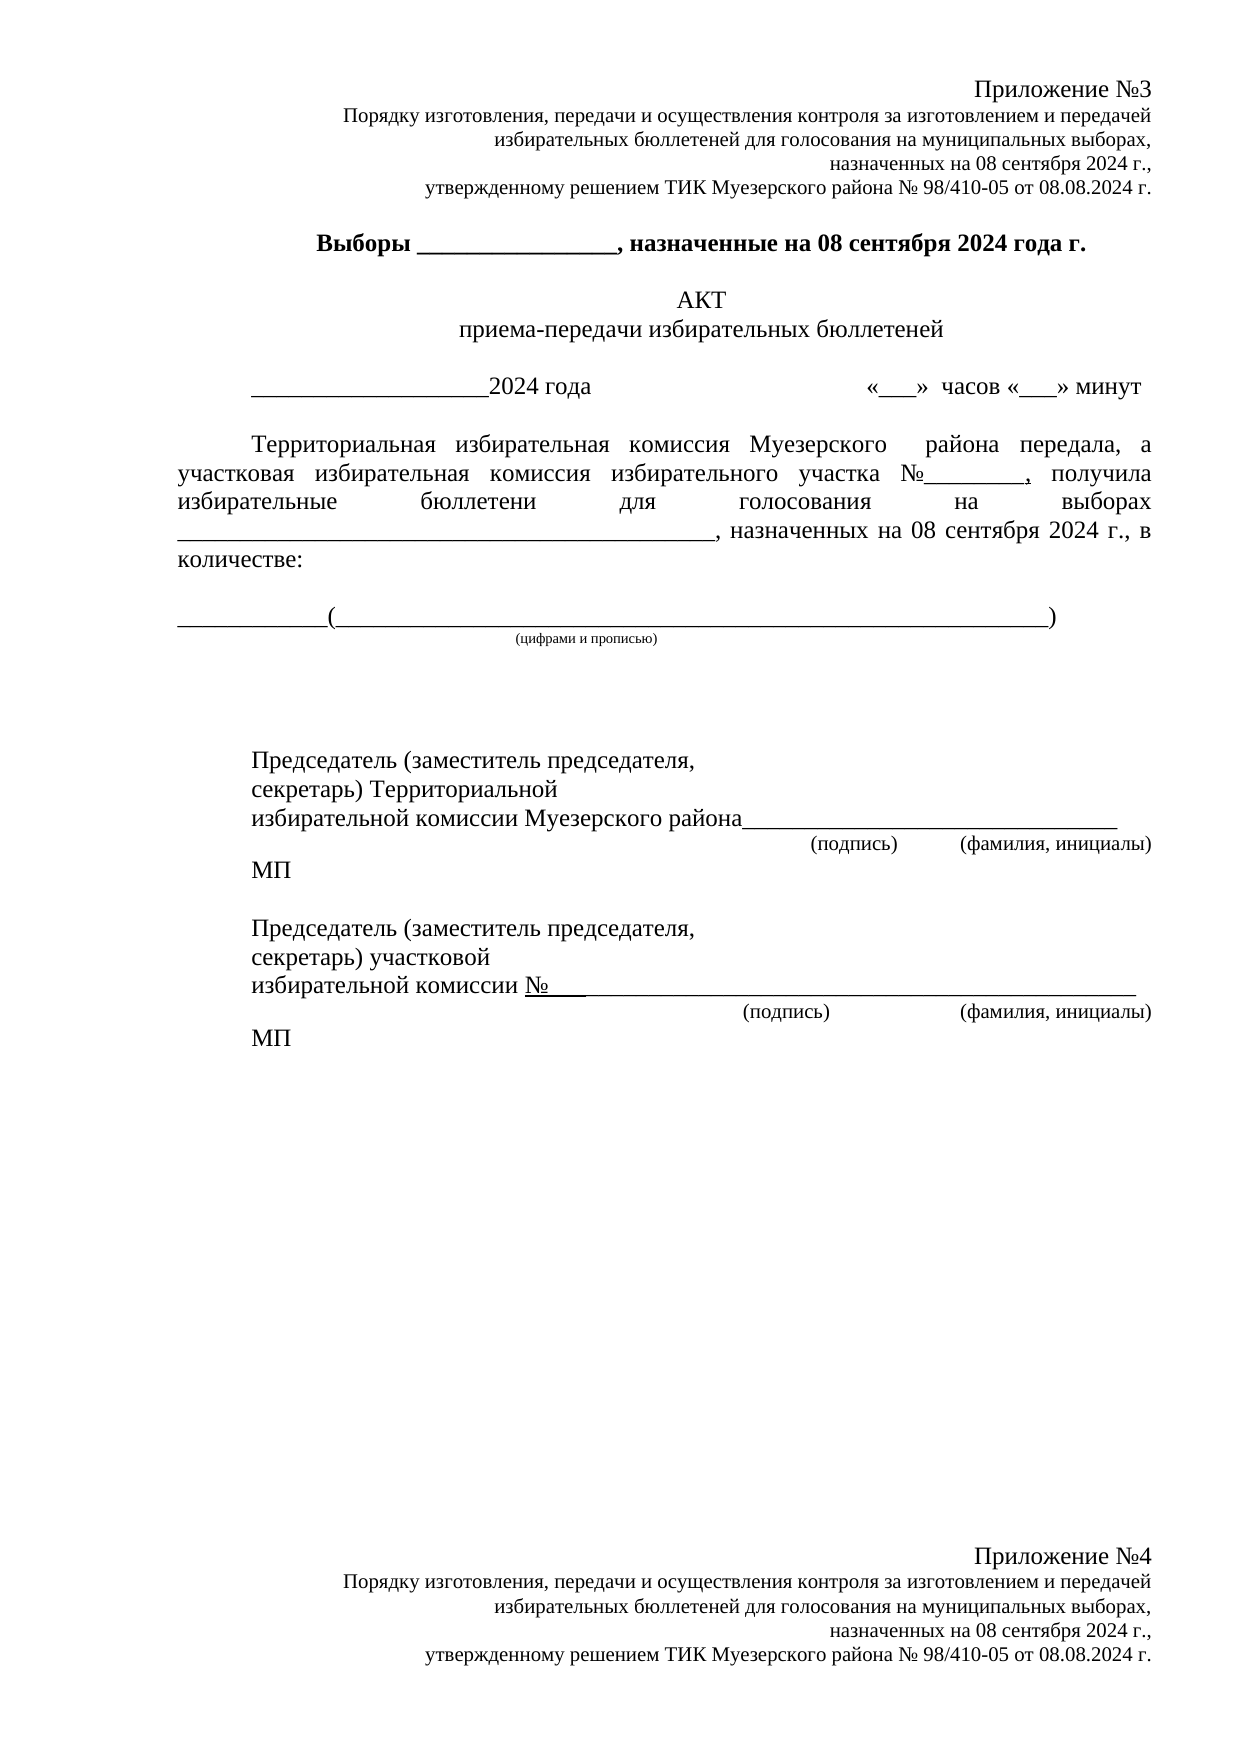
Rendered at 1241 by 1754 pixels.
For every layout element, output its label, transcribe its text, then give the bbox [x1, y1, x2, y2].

text утвержденному решением ТИК Муезерского района № 98/410-05 от 08.08.2024 г. [177, 175, 1152, 199]
text Территориальная избирательная комиссия Муезерского района передала, а участковая избирательная комиссия избирательного участка №________, получила избирательные бюллетени для голосования на выборах ___________________________________________, назначенных на 08 сентября 2024 г., в количестве: [177, 429, 1152, 573]
text (цифрами и прописью) [177, 630, 1152, 659]
text Председатель (заместитель председателя, [177, 745, 1152, 774]
text приема-передачи избирательных бюллетеней [177, 314, 1152, 343]
text ____________(_________________________________________________________) [177, 601, 1152, 630]
text МП [177, 855, 1152, 884]
text избирательной комиссии Муезерского района______________________________ [177, 803, 1152, 831]
text АКТ [177, 285, 1152, 314]
text МП [177, 1023, 1152, 1052]
text Приложение №4 [177, 1541, 1152, 1569]
text секретарь) Территориальной [177, 774, 1152, 803]
text (подпись) (фамилия, инициалы) [177, 831, 1152, 855]
text Приложение №3 [177, 74, 1152, 103]
text Председатель (заместитель председателя, [177, 913, 1152, 942]
text ___________________2024 года «___» часов «___» минут [177, 371, 1152, 400]
text назначенных на 08 сентября 2024 г., [177, 1618, 1152, 1642]
text утвержденному решением ТИК Муезерского района № 98/410-05 от 08.08.2024 г. [177, 1642, 1152, 1666]
text секретарь) участковой [177, 942, 1152, 970]
text Выборы ________________, назначенные на 08 сентября 2024 года г. [177, 228, 1152, 256]
text назначенных на 08 сентября 2024 г., [177, 151, 1152, 175]
text Порядку изготовления, передачи и осуществления контроля за изготовлением и передачей избирательных бюллетеней для голосования на муниципальных выборах, [177, 103, 1152, 151]
text (подпись) (фамилия, инициалы) [177, 999, 1152, 1023]
text избирательной комиссии №_______________________________________________ [177, 970, 1152, 999]
text Порядку изготовления, передачи и осуществления контроля за изготовлением и передачей избирательных бюллетеней для голосования на муниципальных выборах, [177, 1569, 1152, 1618]
